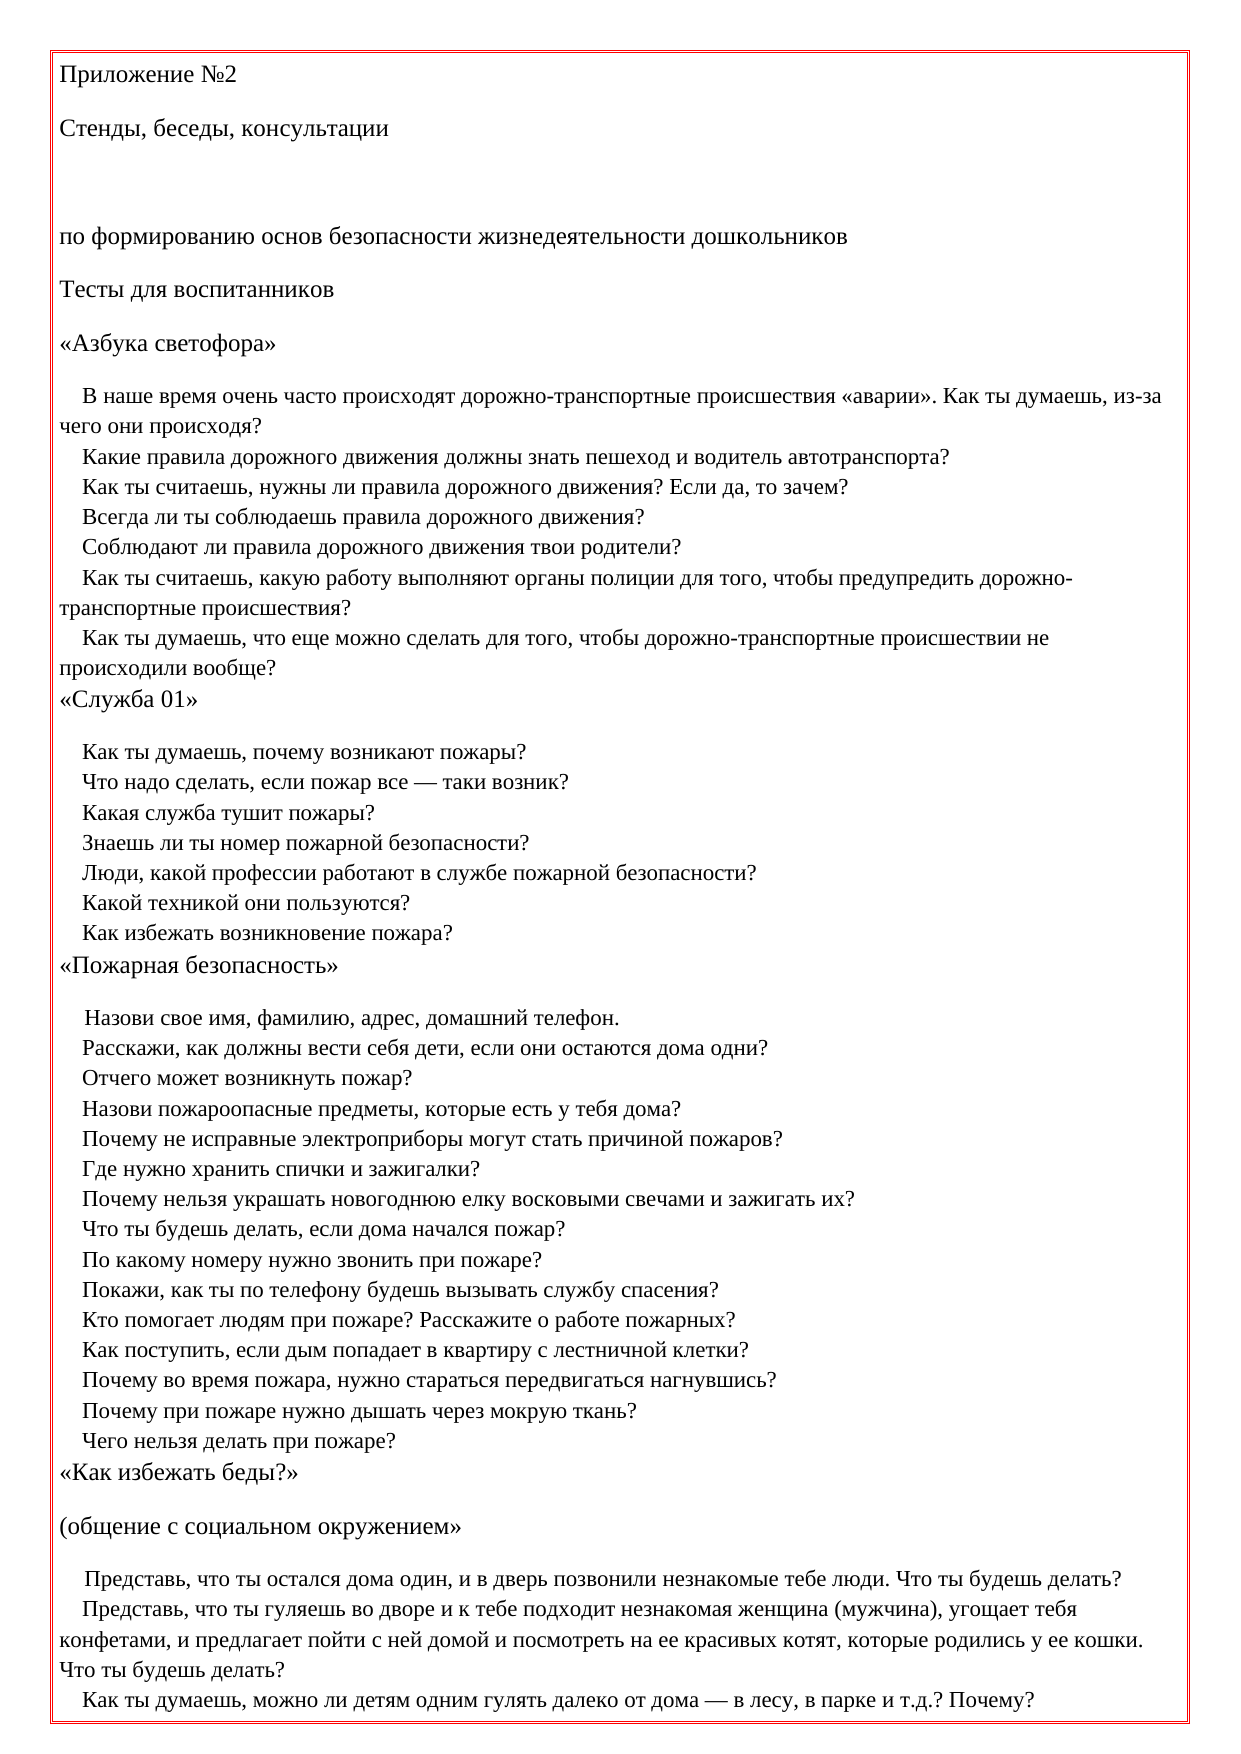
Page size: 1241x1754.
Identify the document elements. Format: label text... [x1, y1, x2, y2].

text «Азбука светофора» [59, 328, 1167, 357]
text «Служба 01» [59, 684, 1167, 713]
text Приложение №2 [59, 59, 1167, 88]
text Покажи, как ты по телефону будешь вызывать службу спасения? [59, 1276, 1167, 1302]
text «Пожарная безопасность» [59, 950, 1167, 978]
text Тесты для воспитанников [59, 274, 1167, 303]
text Почему при пожаре нужно дышать через мокрую ткань? [59, 1397, 1167, 1423]
text Почему нельзя украшать новогоднюю елку восковыми свечами и зажигать их? [59, 1185, 1167, 1212]
text Стенды, беседы, консультации [59, 113, 1167, 142]
text Как ты думаешь, почему возникают пожары? [59, 738, 1167, 764]
text по формированию основ безопасности жизнедеятельности дошкольников [59, 221, 1167, 249]
text Представь, что ты гуляешь во дворе и к тебе подходит незнакомая женщина (мужчина), угощает тебя конфетами, и предлагает пойти с ней домой и посмотреть на ее красивых котят, которые родились у ее кошки. Что ты будешь делать? [59, 1595, 1167, 1682]
text В наше время очень часто происходят дорожно-транспортные происшествия «аварии». Как ты думаешь, из-за чего они происходя? [59, 382, 1167, 439]
text Назови свое имя, фамилию, адрес, домашний телефон. [59, 1003, 1167, 1030]
text «Как избежать беды?» [59, 1457, 1167, 1486]
text Представь, что ты остался дома один, и в дверь позвонили незнакомые тебе люди. Что ты будешь делать? [59, 1565, 1167, 1591]
text Почему во время пожара, нужно стараться передвигаться нагнувшись? [59, 1366, 1167, 1393]
text Как ты считаешь, нужны ли правила дорожного движения? Если да, то зачем? [59, 473, 1167, 499]
text Какая служба тушит пожары? [59, 799, 1167, 825]
text Всегда ли ты соблюдаешь правила дорожного движения? [59, 503, 1167, 529]
text Как ты думаешь, что еще можно сделать для того, чтобы дорожно-транспортные происшествии не происходили вообще? [59, 624, 1167, 681]
text Что надо сделать, если пожар все — таки возник? [59, 768, 1167, 795]
text Какие правила дорожного движения должны знать пешеход и водитель автотранспорта? [59, 443, 1167, 469]
text По какому номеру нужно звонить при пожаре? [59, 1246, 1167, 1272]
text Как ты считаешь, какую работу выполняют органы полиции для того, чтобы предупредить дорожно-транспортные происшествия? [59, 563, 1167, 620]
text Как поступить, если дым попадает в квартиру с лестничной клетки? [59, 1336, 1167, 1363]
text Чего нельзя делать при пожаре? [59, 1427, 1167, 1453]
text Как ты думаешь, можно ли детям одним гулять далеко от дома — в лесу, в парке и т.д.? Почему? [59, 1686, 1167, 1712]
text Что ты будешь делать, если дома начался пожар? [59, 1215, 1167, 1242]
text (общение с социальном окружением» [59, 1511, 1167, 1540]
text Назови пожароопасные предметы, которые есть у тебя дома? [59, 1094, 1167, 1121]
text Отчего может возникнуть пожар? [59, 1064, 1167, 1091]
text Почему не исправные электроприборы могут стать причиной пожаров? [59, 1125, 1167, 1151]
text Расскажи, как должны вести себя дети, если они остаются дома одни? [59, 1034, 1167, 1061]
text Как избежать возникновение пожара? [59, 919, 1167, 946]
text Знаешь ли ты номер пожарной безопасности? [59, 829, 1167, 855]
text Какой техникой они пользуются? [59, 889, 1167, 916]
text Соблюдают ли правила дорожного движения твои родители? [59, 533, 1167, 560]
text Где нужно хранить спички и зажигалки? [59, 1155, 1167, 1181]
text Кто помогает людям при пожаре? Расскажите о работе пожарных? [59, 1306, 1167, 1332]
text Люди, какой профессии работают в службе пожарной безопасности? [59, 859, 1167, 885]
